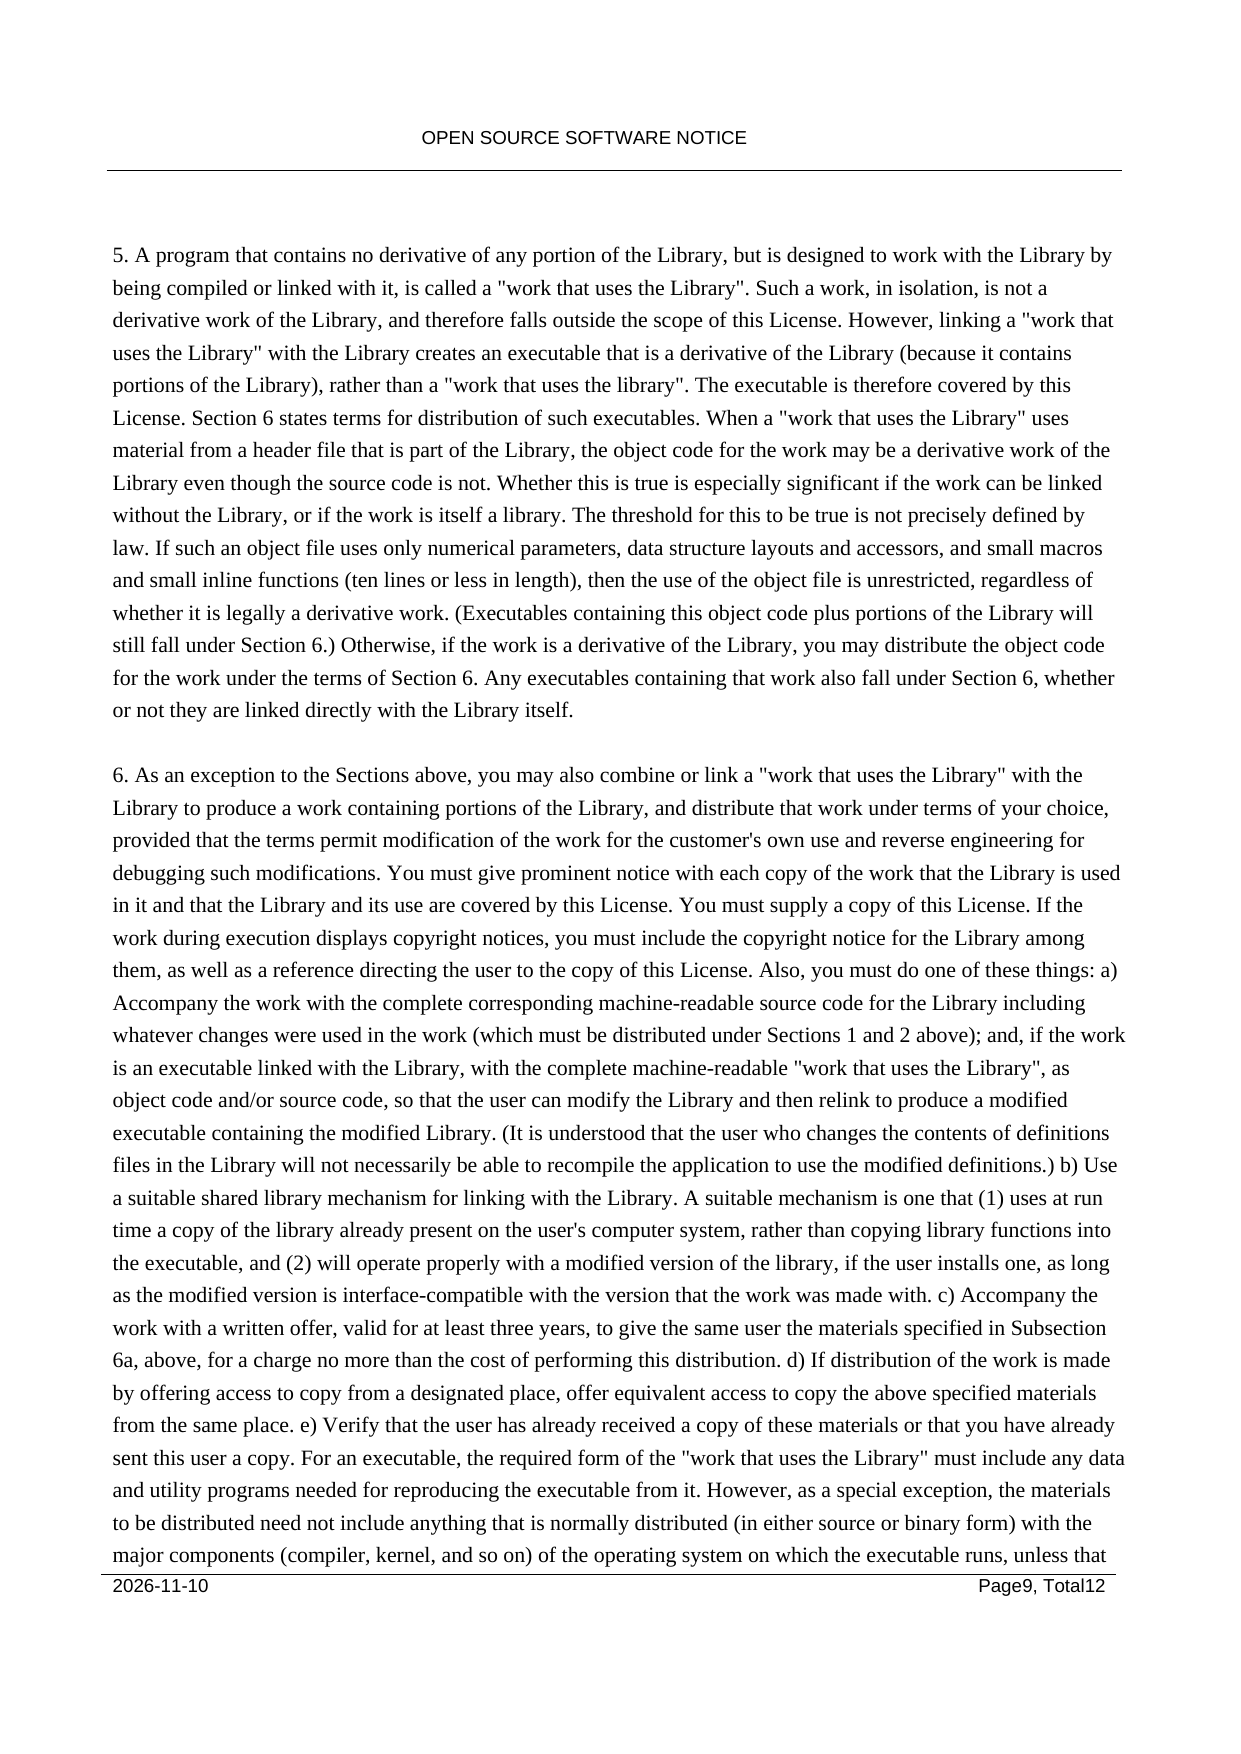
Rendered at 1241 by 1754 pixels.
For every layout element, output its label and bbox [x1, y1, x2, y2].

text [112, 206, 1128, 1571]
